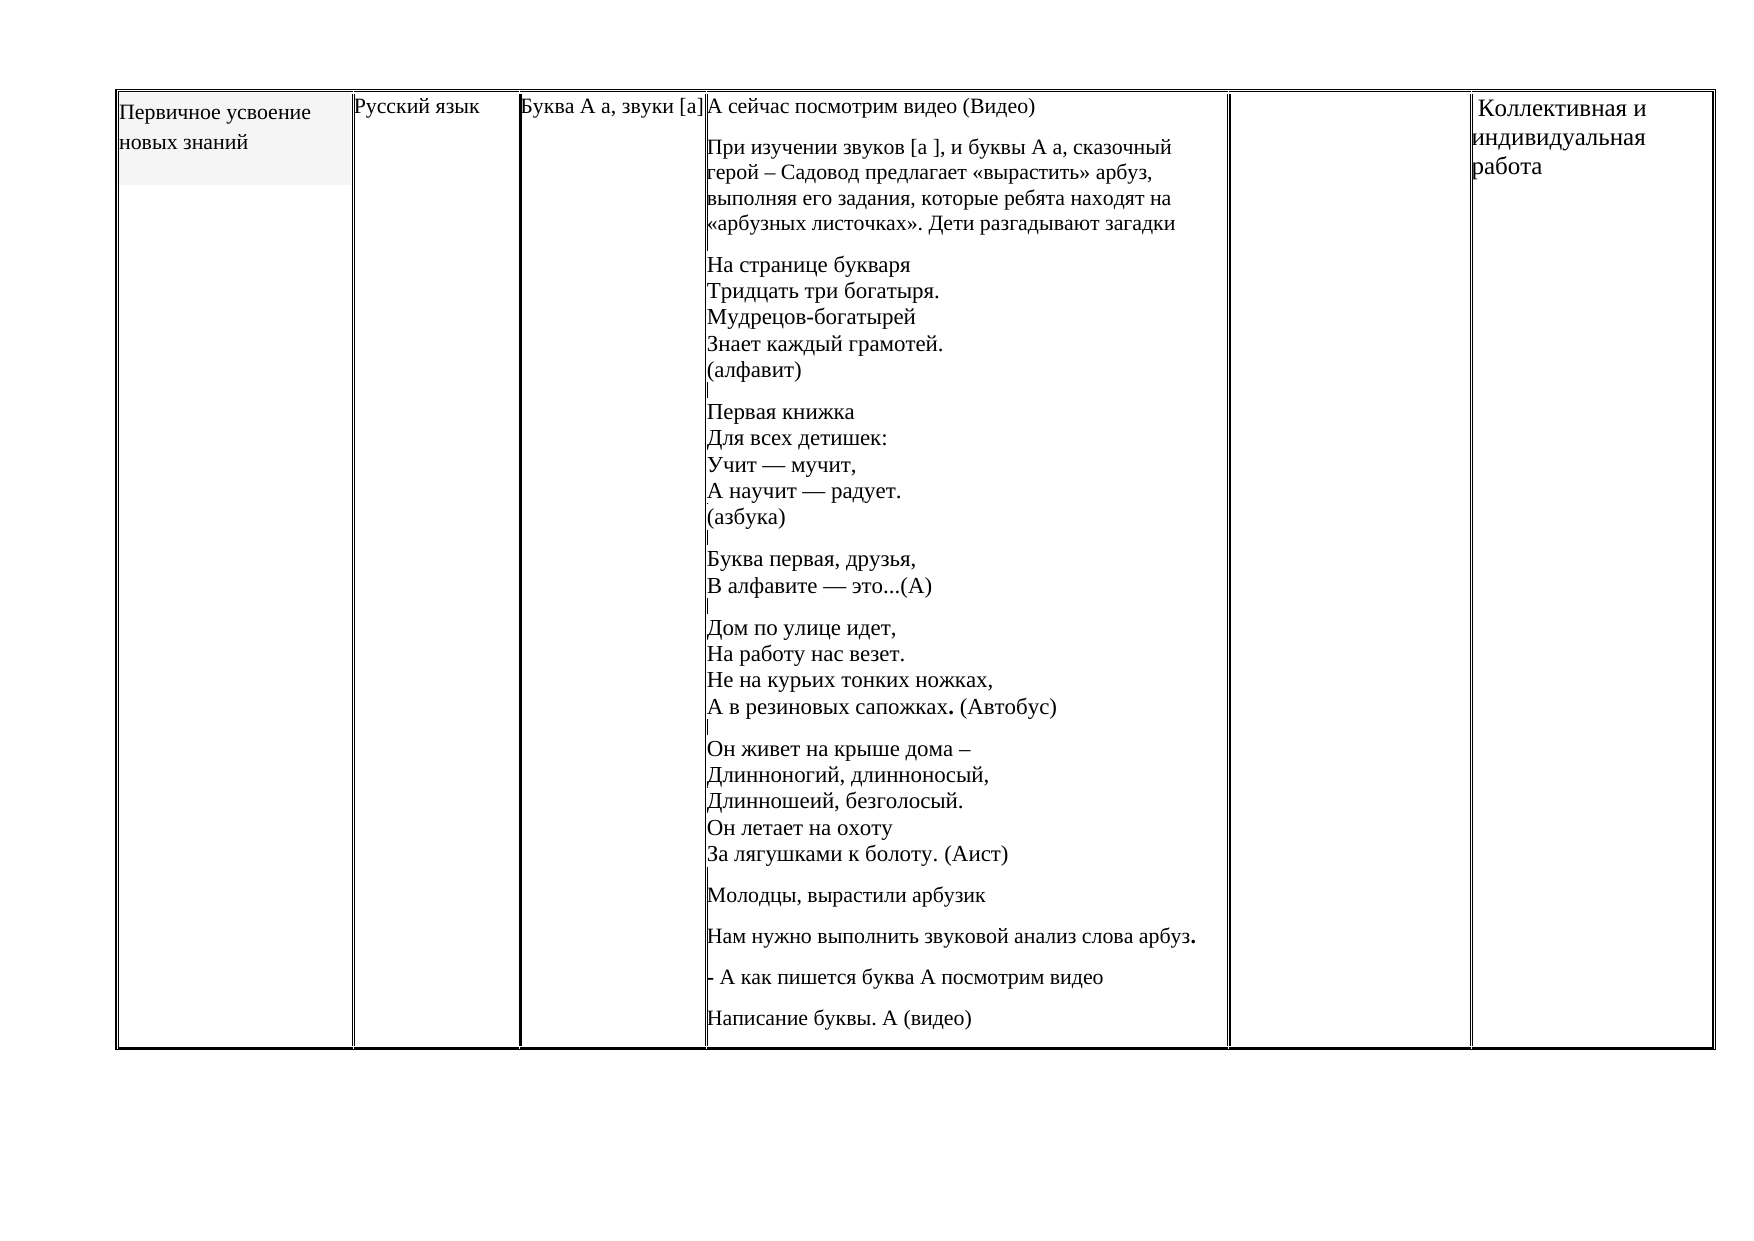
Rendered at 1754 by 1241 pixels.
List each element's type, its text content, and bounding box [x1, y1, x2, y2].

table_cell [1471, 92, 1712, 1047]
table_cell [707, 90, 1229, 1047]
table_cell Русский язык [354, 90, 520, 1047]
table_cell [520, 92, 707, 1047]
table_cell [119, 92, 353, 1047]
table_cell [1229, 92, 1471, 1047]
